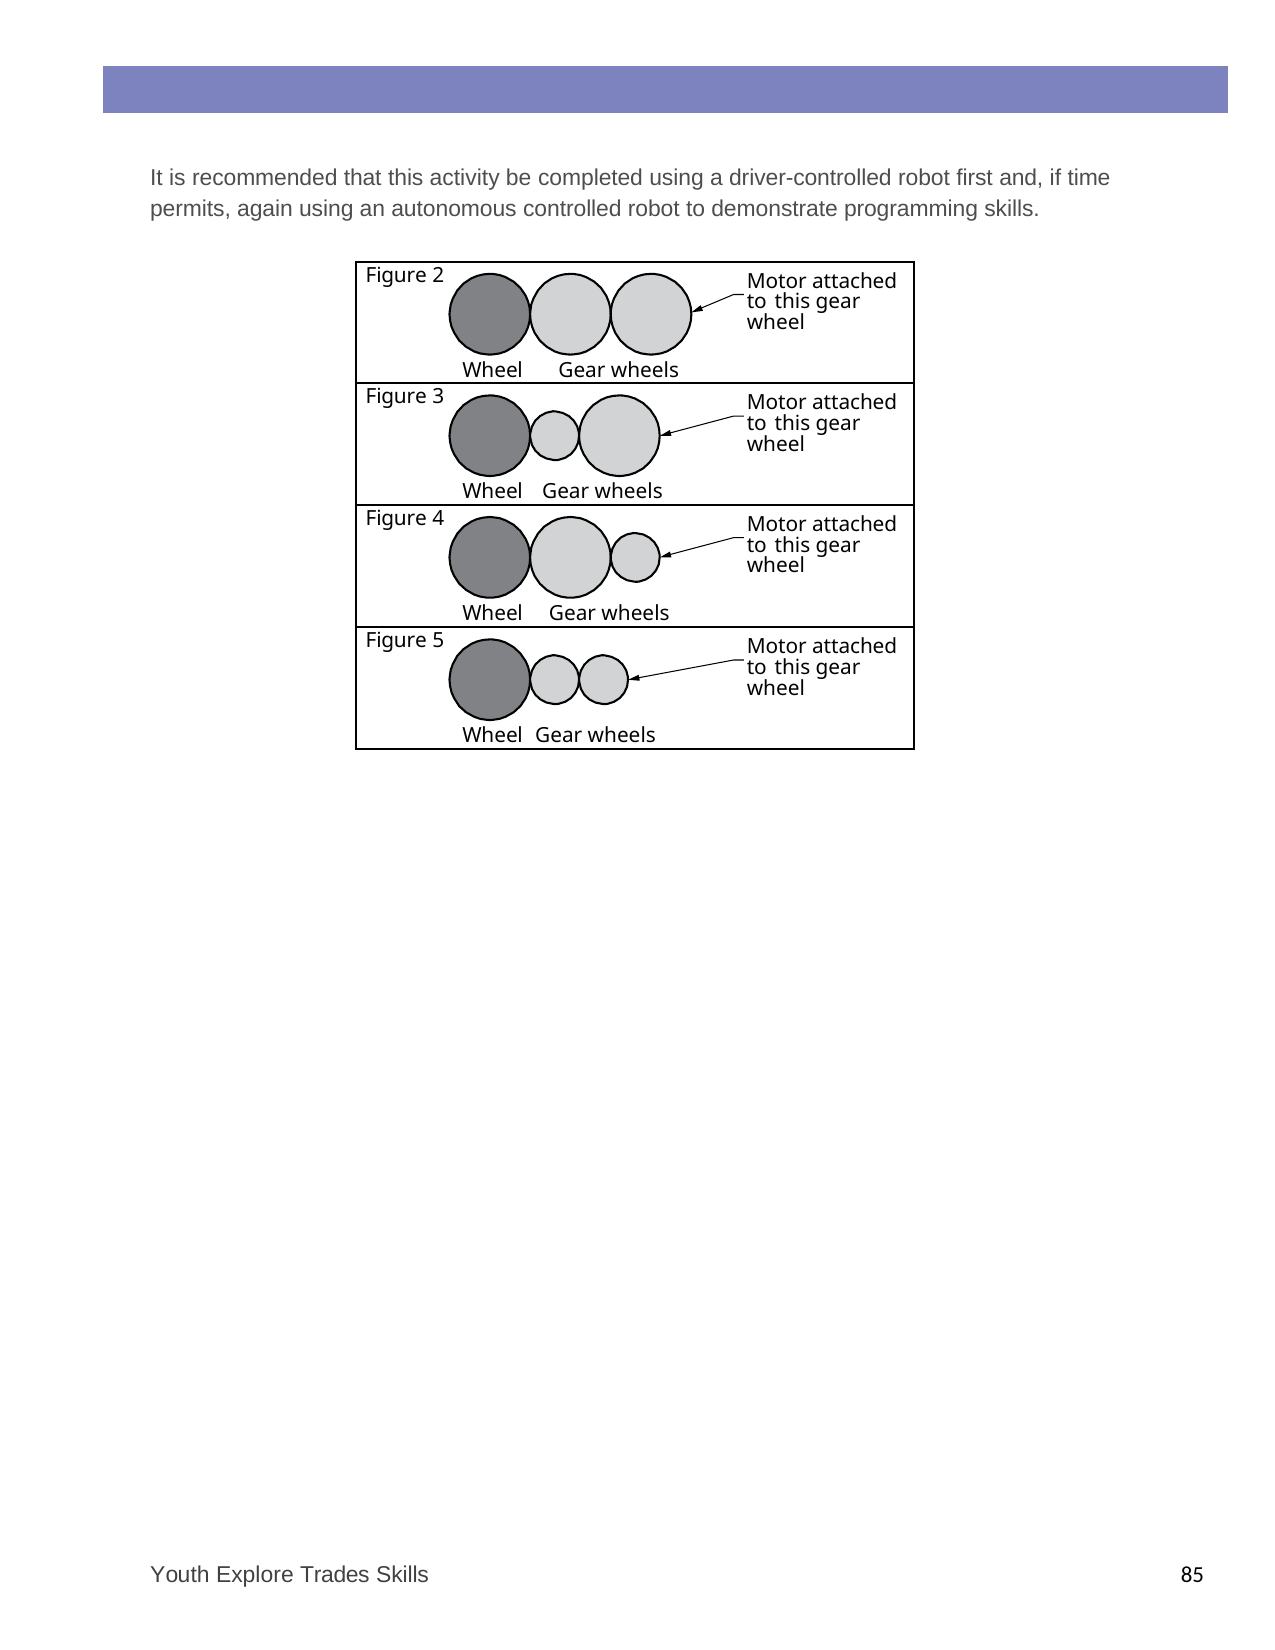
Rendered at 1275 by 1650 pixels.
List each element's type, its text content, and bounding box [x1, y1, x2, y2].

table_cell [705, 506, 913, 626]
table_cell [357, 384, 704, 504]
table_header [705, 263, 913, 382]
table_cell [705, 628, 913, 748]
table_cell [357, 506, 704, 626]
text It is recommended that this activity be completed using a driver-controlled robot first and, if time permits, again using an autonomous controlled robot to demonstrate programming skills. [150, 164, 1176, 221]
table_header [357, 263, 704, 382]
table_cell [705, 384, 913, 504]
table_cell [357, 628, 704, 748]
